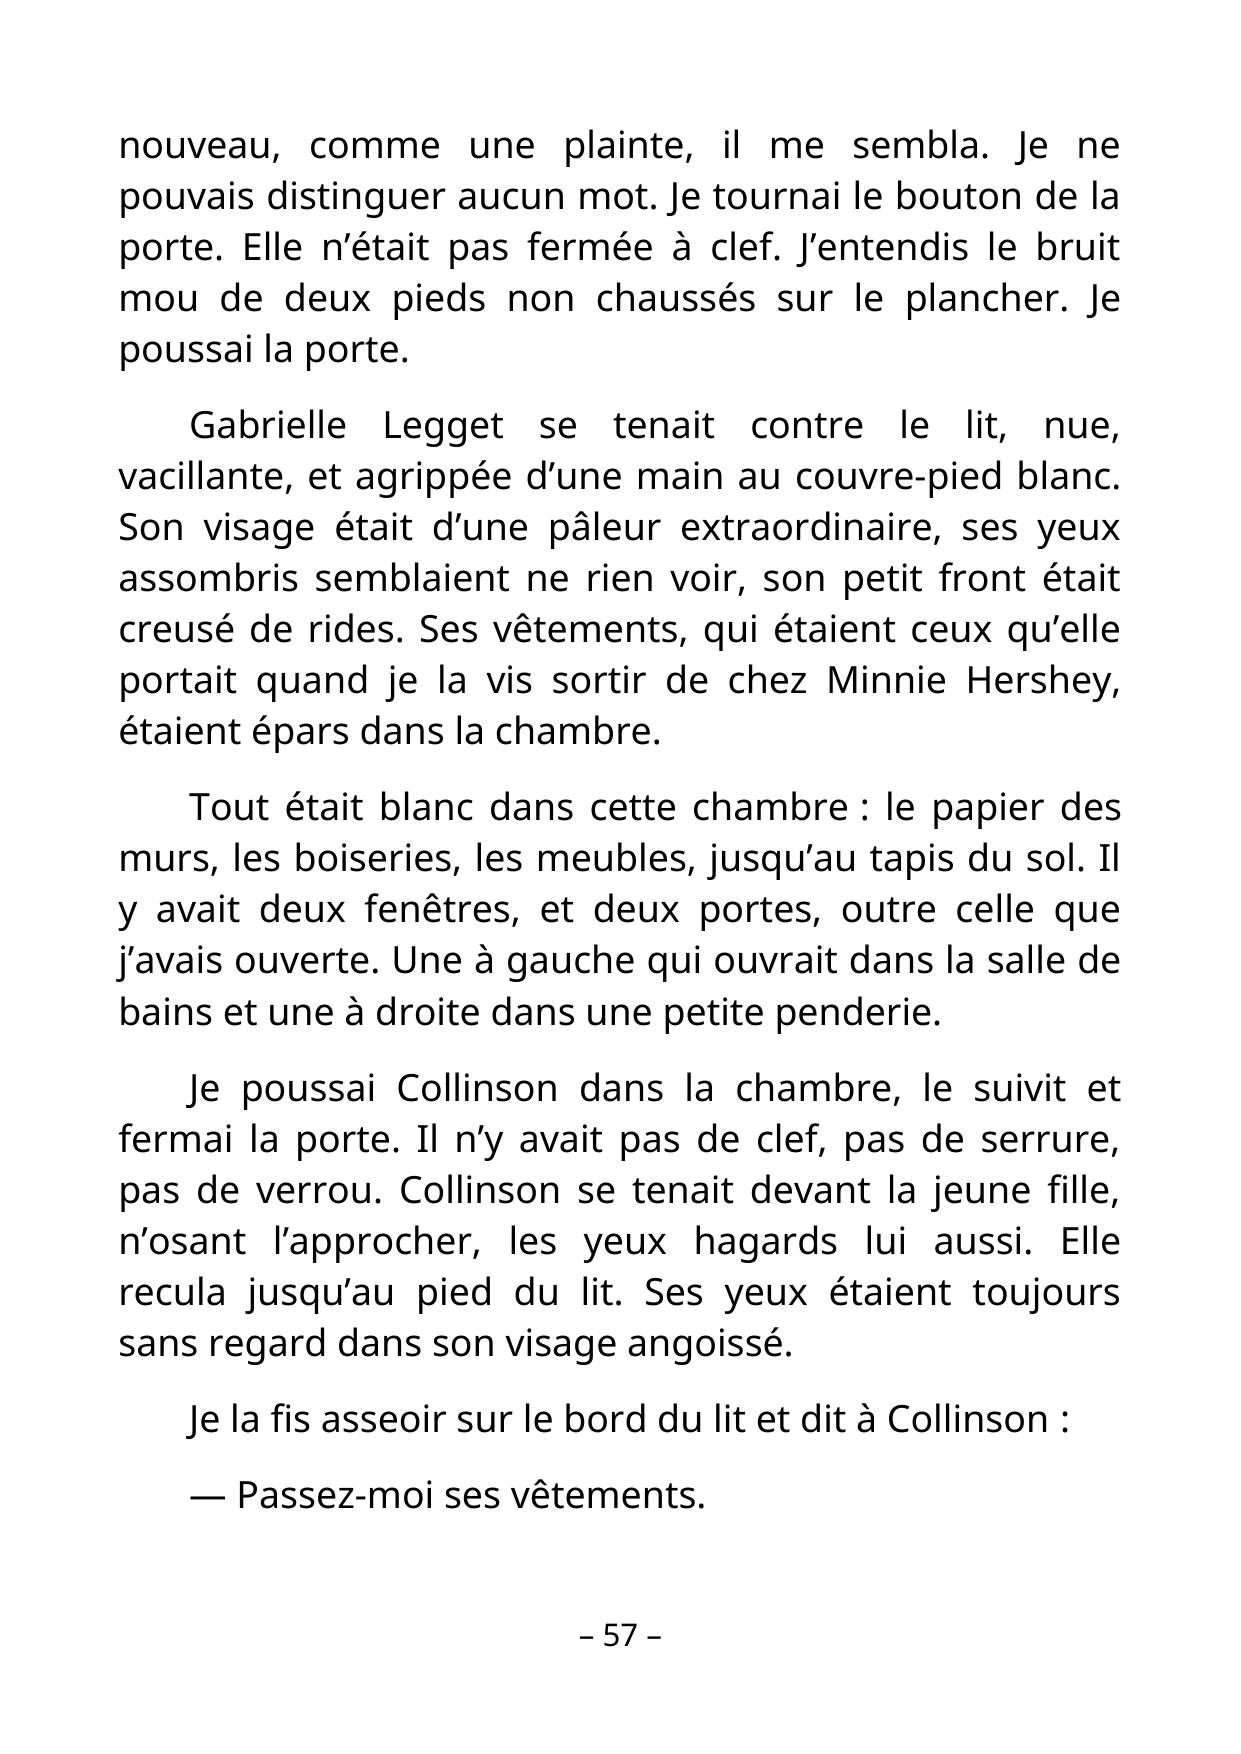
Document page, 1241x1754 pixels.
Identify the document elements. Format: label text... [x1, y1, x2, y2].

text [118, 118, 1122, 373]
text Gabrielle Legget se tenait contre le lit, nue, vacillante, et agrippée d’une main au couvre-pied blanc. Son visage était d’une pâleur extraordinaire, ses yeux assombris semblaient ne rien voir, son petit front était creusé de rides. Ses vêtements, qui étaient ceux qu’elle portait quand je la vis sortir de chez Minnie Hershey, étaient épars dans la chambre. [118, 398, 1122, 756]
text Tout était blanc dans cette chambre : le papier des murs, les boiseries, les meubles, jusqu’au tapis du sol. Il y avait deux fenêtres, et deux portes, outre celle que j’avais ouverte. Une à gauche qui ouvrait dans la salle de bains et une à droite dans une petite penderie. [118, 781, 1122, 1036]
text — Passez-moi ses vêtements. [118, 1468, 1122, 1519]
text Je poussai Collinson dans la chambre, le suivit et fermai la porte. Il n’y avait pas de clef, pas de serrure, pas de verrou. Collinson se tenait devant la jeune fille, n’osant l’approcher, les yeux hagards lui aussi. Elle recula jusqu’au pied du lit. Ses yeux étaient toujours sans regard dans son visage angoissé. [118, 1061, 1122, 1367]
text Je la fis asseoir sur le bord du lit et dit à Collinson : [118, 1392, 1122, 1443]
